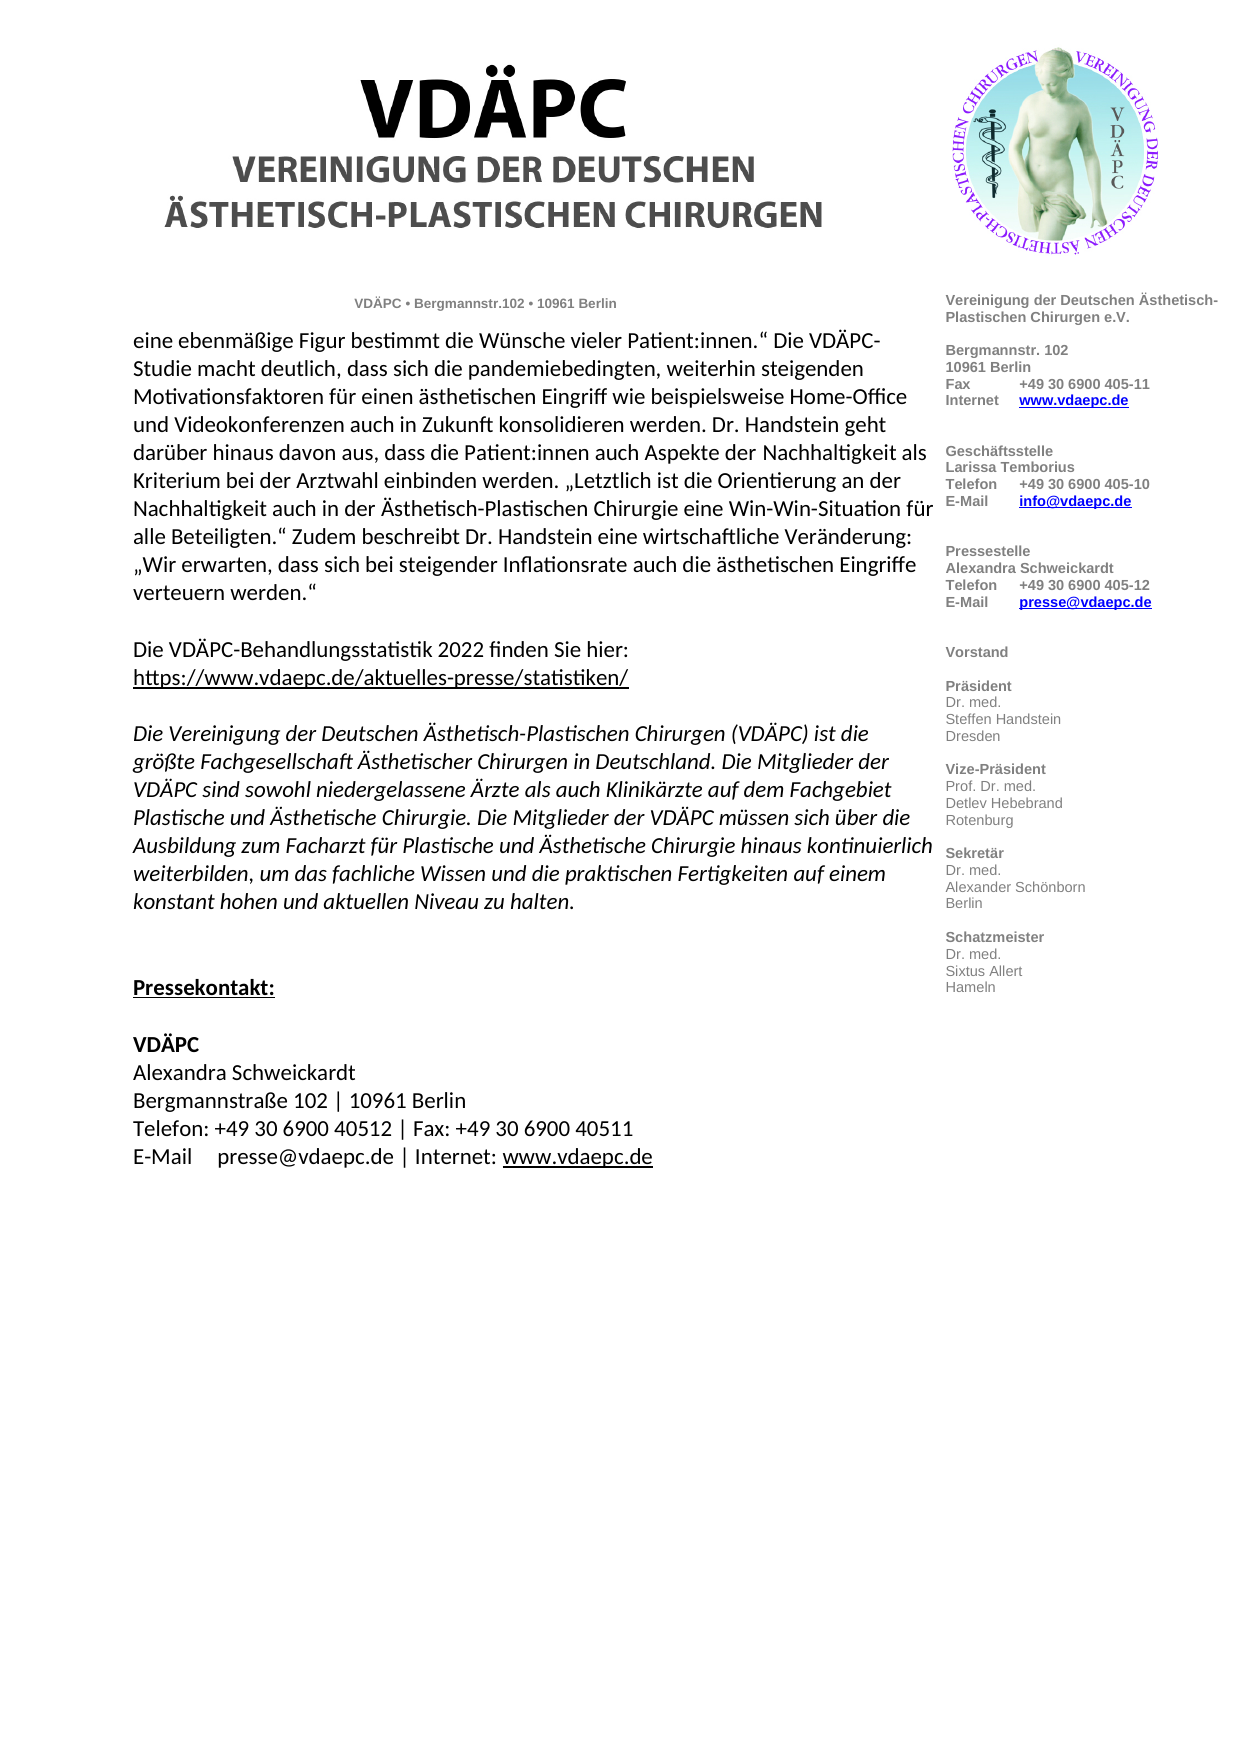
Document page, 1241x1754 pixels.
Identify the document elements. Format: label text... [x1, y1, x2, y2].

text Pressekontakt: [133, 973, 937, 1001]
text Die VDÄPC-Behandlungsstatistik 2022 finden Sie hier: https://www.vdaepc.de/aktuelles-presse/statistiken/ [133, 635, 937, 691]
text VDÄPC Alexandra Schweickardt Bergmannstraße 102 | 10961 Berlin Telefon: +49 30 6900 40512 | Fax: +49 30 6900 40511 E-Mail presse@vdaepc.de | Internet: www.vdaepc.de [133, 1030, 937, 1198]
picture [0, 22, 1236, 282]
text Die Vereinigung der Deutschen Ästhetisch-Plastischen Chirurgen (VDÄPC) ist die größte Fachgesellschaft Ästhetischer Chirurgen in Deutschland. Die Mitglieder der VDÄPC sind sowohl niedergelassene Ärzte als auch Klinikärzte auf dem Fachgebiet Plastische und Ästhetische Chirurgie. Die Mitglieder der VDÄPC müssen sich über die Ausbildung zum Facharzt für Plastische und Ästhetische Chirurgie hinaus kontinuierlich weiterbilden, um das fachliche Wissen und die praktischen Fertigkeiten auf einem konstant hohen und aktuellen Niveau zu halten. [133, 719, 937, 944]
